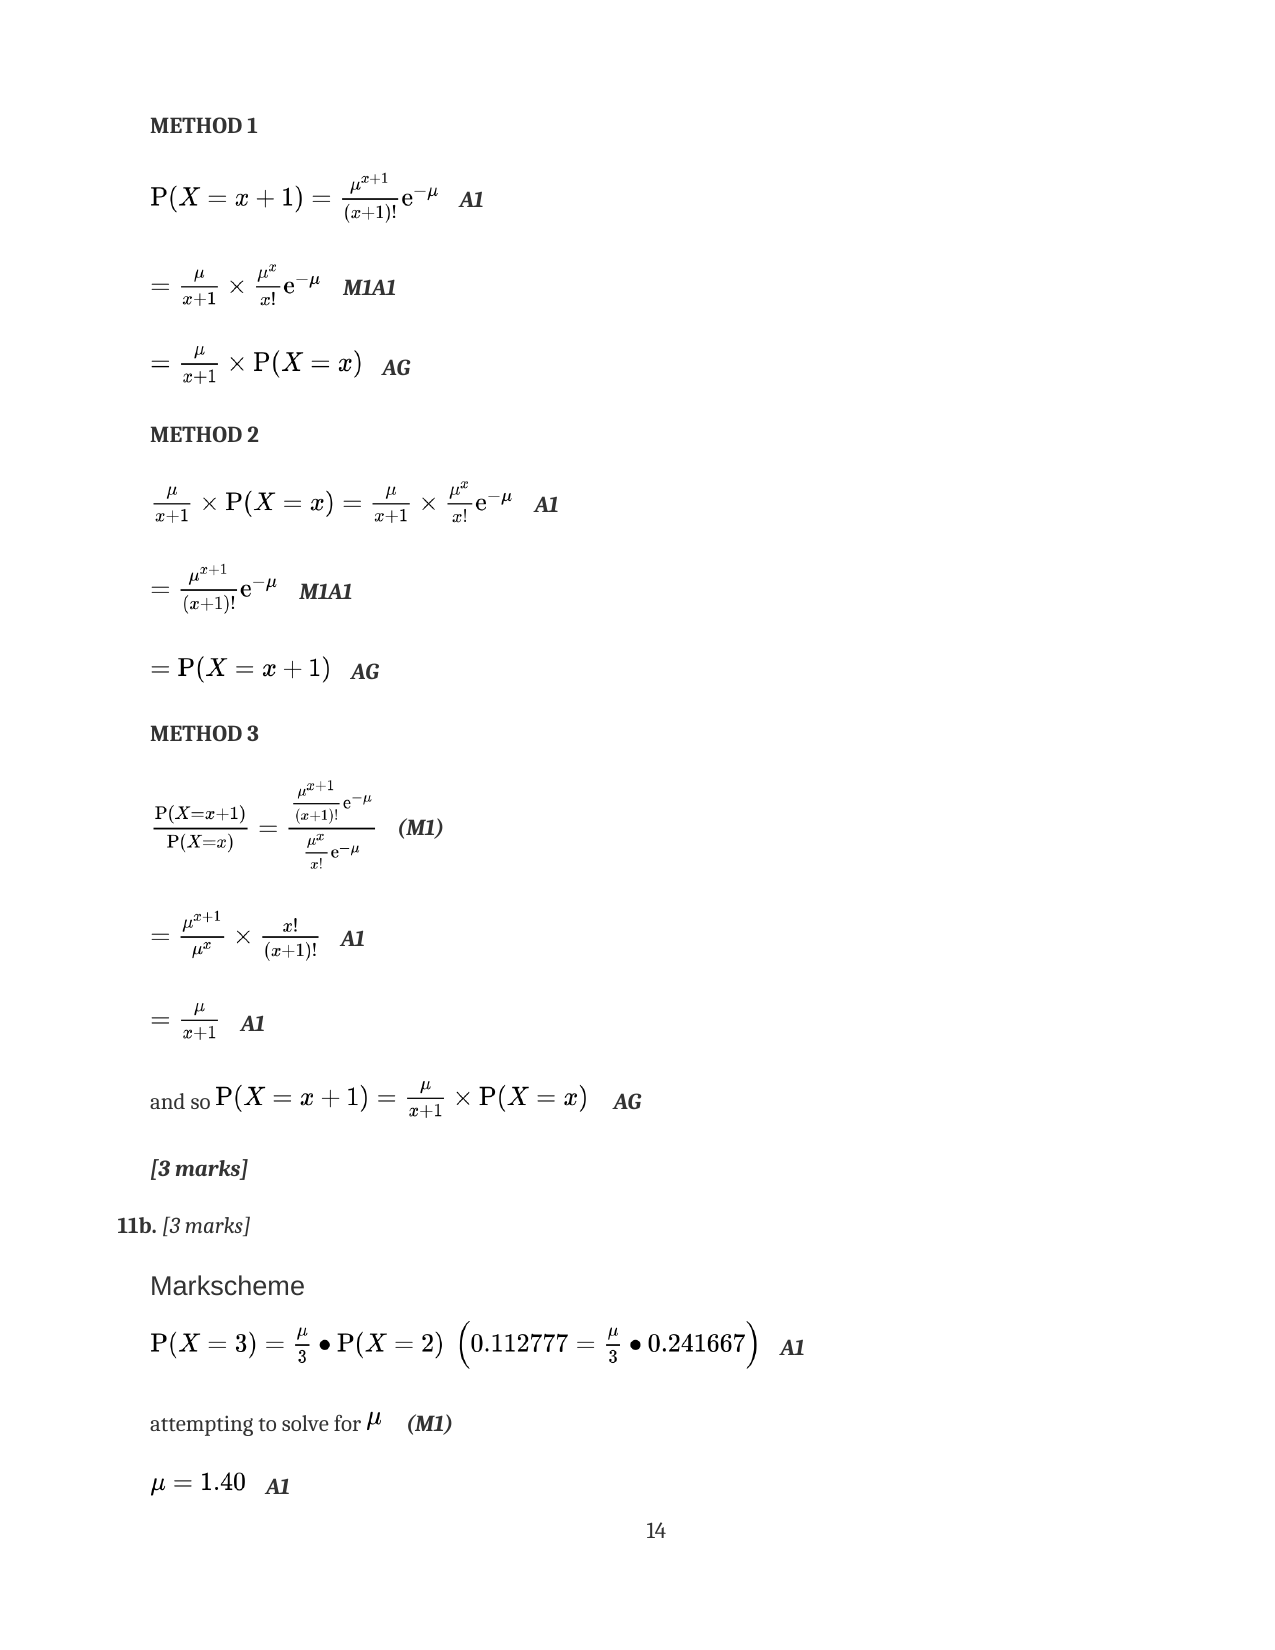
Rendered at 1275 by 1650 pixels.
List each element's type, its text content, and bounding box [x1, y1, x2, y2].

picture [150, 653, 332, 685]
text 11b. [3 marks] [112, 1213, 1162, 1239]
text A1 [150, 908, 1162, 970]
text METHOD 3 [150, 721, 1162, 747]
picture [150, 1469, 246, 1499]
picture [150, 907, 321, 964]
picture [150, 343, 363, 386]
text attempting to solve for (M1) [150, 1408, 1162, 1439]
text A1 [150, 1000, 1162, 1048]
text A1 [150, 1469, 1162, 1504]
picture [150, 169, 440, 226]
text METHOD 1 [150, 112, 1162, 139]
picture [150, 261, 323, 308]
picture [150, 1000, 221, 1042]
text METHOD 2 [150, 422, 1162, 448]
picture [150, 1317, 761, 1372]
picture [215, 1078, 589, 1120]
picture [150, 777, 378, 872]
text (M1) [150, 778, 1162, 877]
picture [366, 1408, 381, 1434]
text M1A1 [150, 561, 1162, 623]
text AG [150, 653, 1162, 690]
subtitle Markscheme [150, 1270, 1162, 1301]
picture [150, 560, 280, 617]
text [3 marks] [150, 1156, 1162, 1182]
picture [150, 478, 515, 525]
text M1A1 [150, 262, 1162, 313]
text AG [150, 344, 1162, 391]
